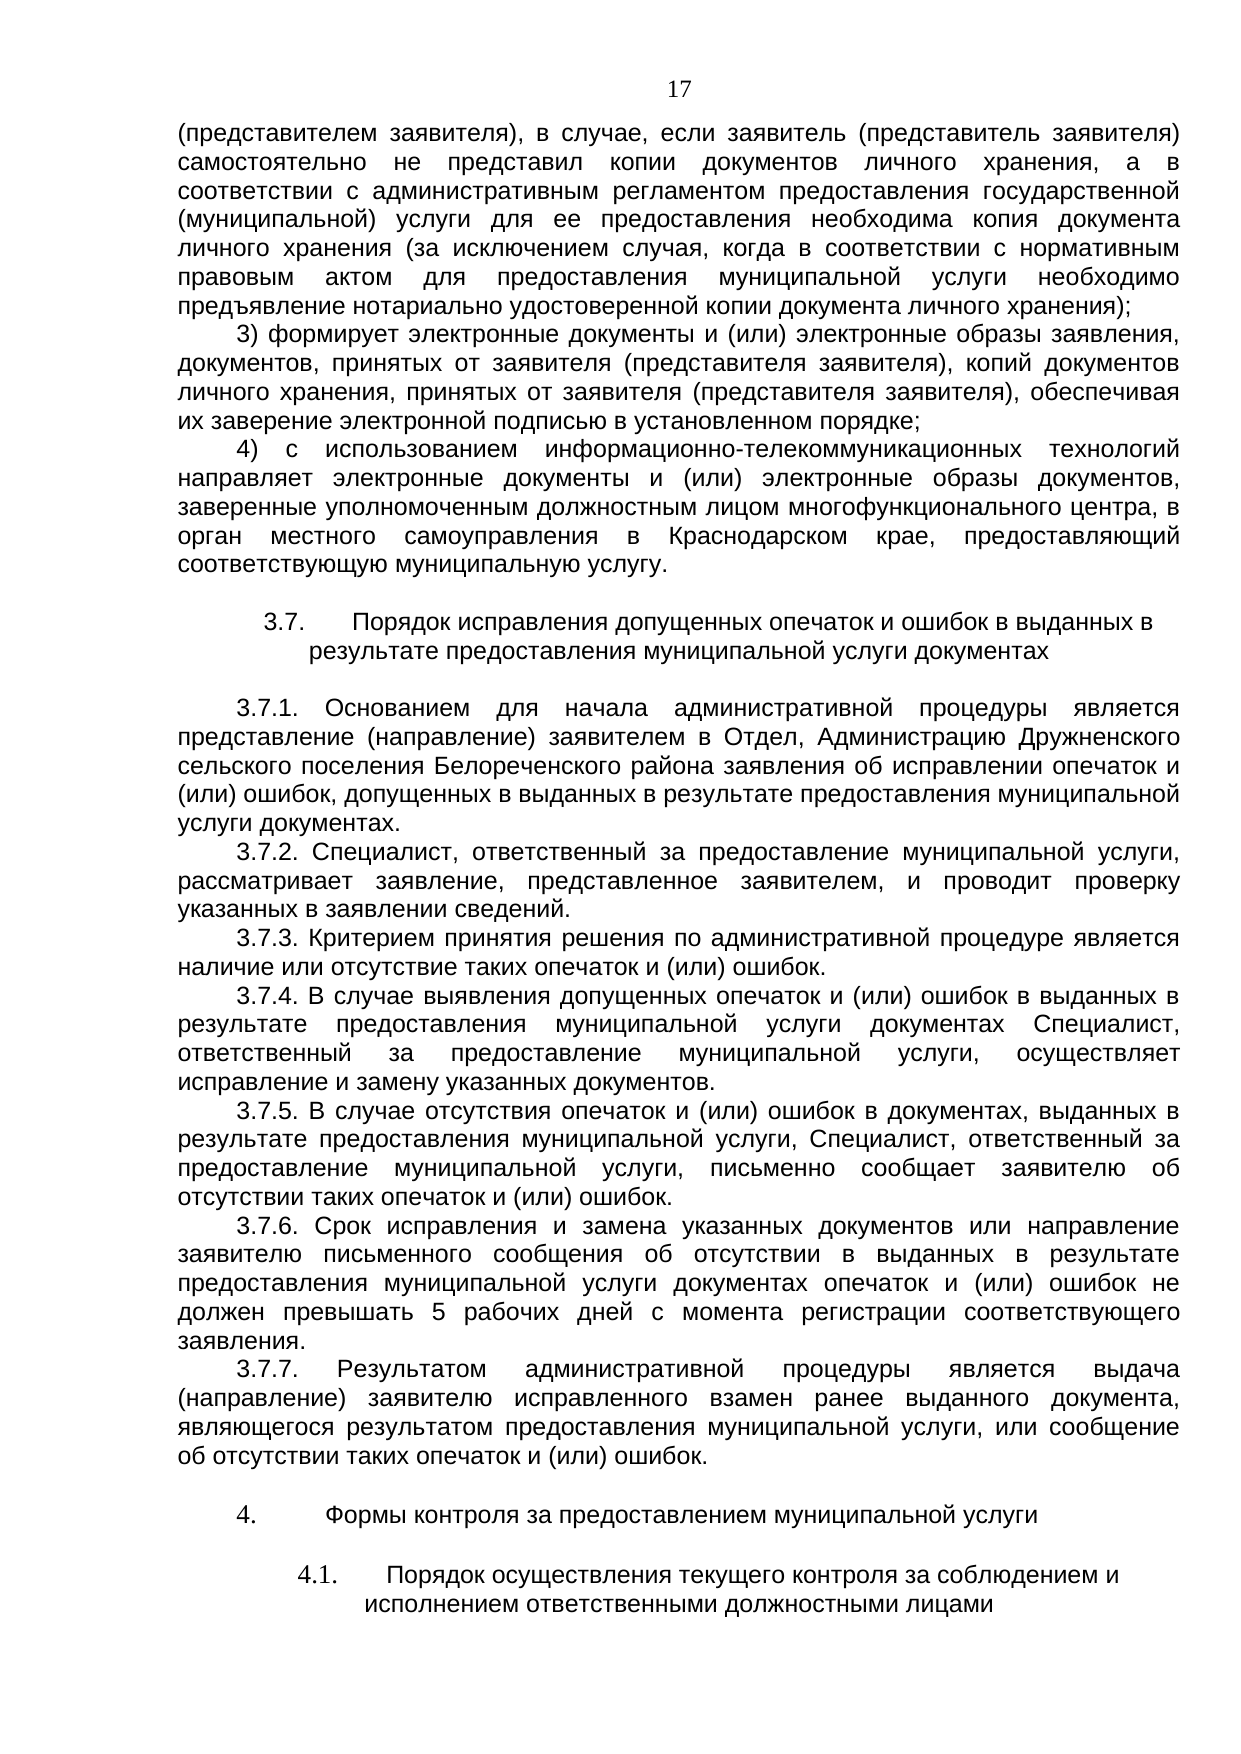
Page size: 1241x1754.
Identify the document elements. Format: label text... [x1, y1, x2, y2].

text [177, 118, 1181, 319]
text 3) формирует электронные документы и (или) электронные образы заявления, документов, принятых от заявителя (представителя заявителя), копий документов личного хранения, принятых от заявителя (представителя заявителя), обеспечивая их заверение электронной подписью в установленном порядке; [177, 319, 1181, 434]
text 3.7.3. Критерием принятия решения по административной процедуре является наличие или отсутствие таких опечаток и (или) ошибок. [177, 923, 1181, 981]
text 3.7.7. Результатом административной процедуры является выдача (направление) заявителю исправленного взамен ранее выданного документа, являющегося результатом предоставления муниципальной услуги, или сообщение об отсутствии таких опечаток и (или) ошибок. [177, 1354, 1181, 1469]
text 3.7.4. В случае выявления допущенных опечаток и (или) ошибок в выданных в результате предоставления муниципальной услуги документах Специалист, ответственный за предоставление муниципальной услуги, осуществляет исправление и замену указанных документов. [177, 981, 1181, 1096]
text 3.7.2. Специалист, ответственный за предоставление муниципальной услуги, рассматривает заявление, представленное заявителем, и проводит проверку указанных в заявлении сведений. [177, 837, 1181, 923]
text 3.7.1. Основанием для начала административной процедуры является представление (направление) заявителем в Отдел, Администрацию Дружненского сельского поселения Белореченского района заявления об исправлении опечаток и (или) ошибок, допущенных в выданных в результате предоставления муниципальной услуги документах. [177, 693, 1181, 837]
text 3.7.5. В случае отсутствия опечаток и (или) ошибок в документах, выданных в результате предоставления муниципальной услуги, Специалист, ответственный за предоставление муниципальной услуги, письменно сообщает заявителю об отсутствии таких опечаток и (или) ошибок. [177, 1096, 1181, 1211]
list Порядок осуществления текущего контроля за соблюдением и исполнением ответственными должностными лицами [177, 1558, 1181, 1618]
list Формы контроля за предоставлением муниципальной услуги [177, 1498, 1181, 1529]
list Порядок исправления допущенных опечаток и ошибок в выданных в результате предоставления муниципальной услуги документах [177, 607, 1181, 664]
text 4) с использованием информационно-телекоммуникационных технологий направляет электронные документы и (или) электронные образы документов, заверенные уполномоченным должностным лицом многофункционального центра, в орган местного самоуправления в Краснодарском крае, предоставляющий соответствующую муниципальную услугу. [177, 434, 1181, 578]
text 3.7.6. Срок исправления и замена указанных документов или направление заявителю письменного сообщения об отсутствии в выданных в результате предоставления муниципальной услуги документах опечаток и (или) ошибок не должен превышать 5 рабочих дней с момента регистрации соответствующего заявления. [177, 1211, 1181, 1354]
